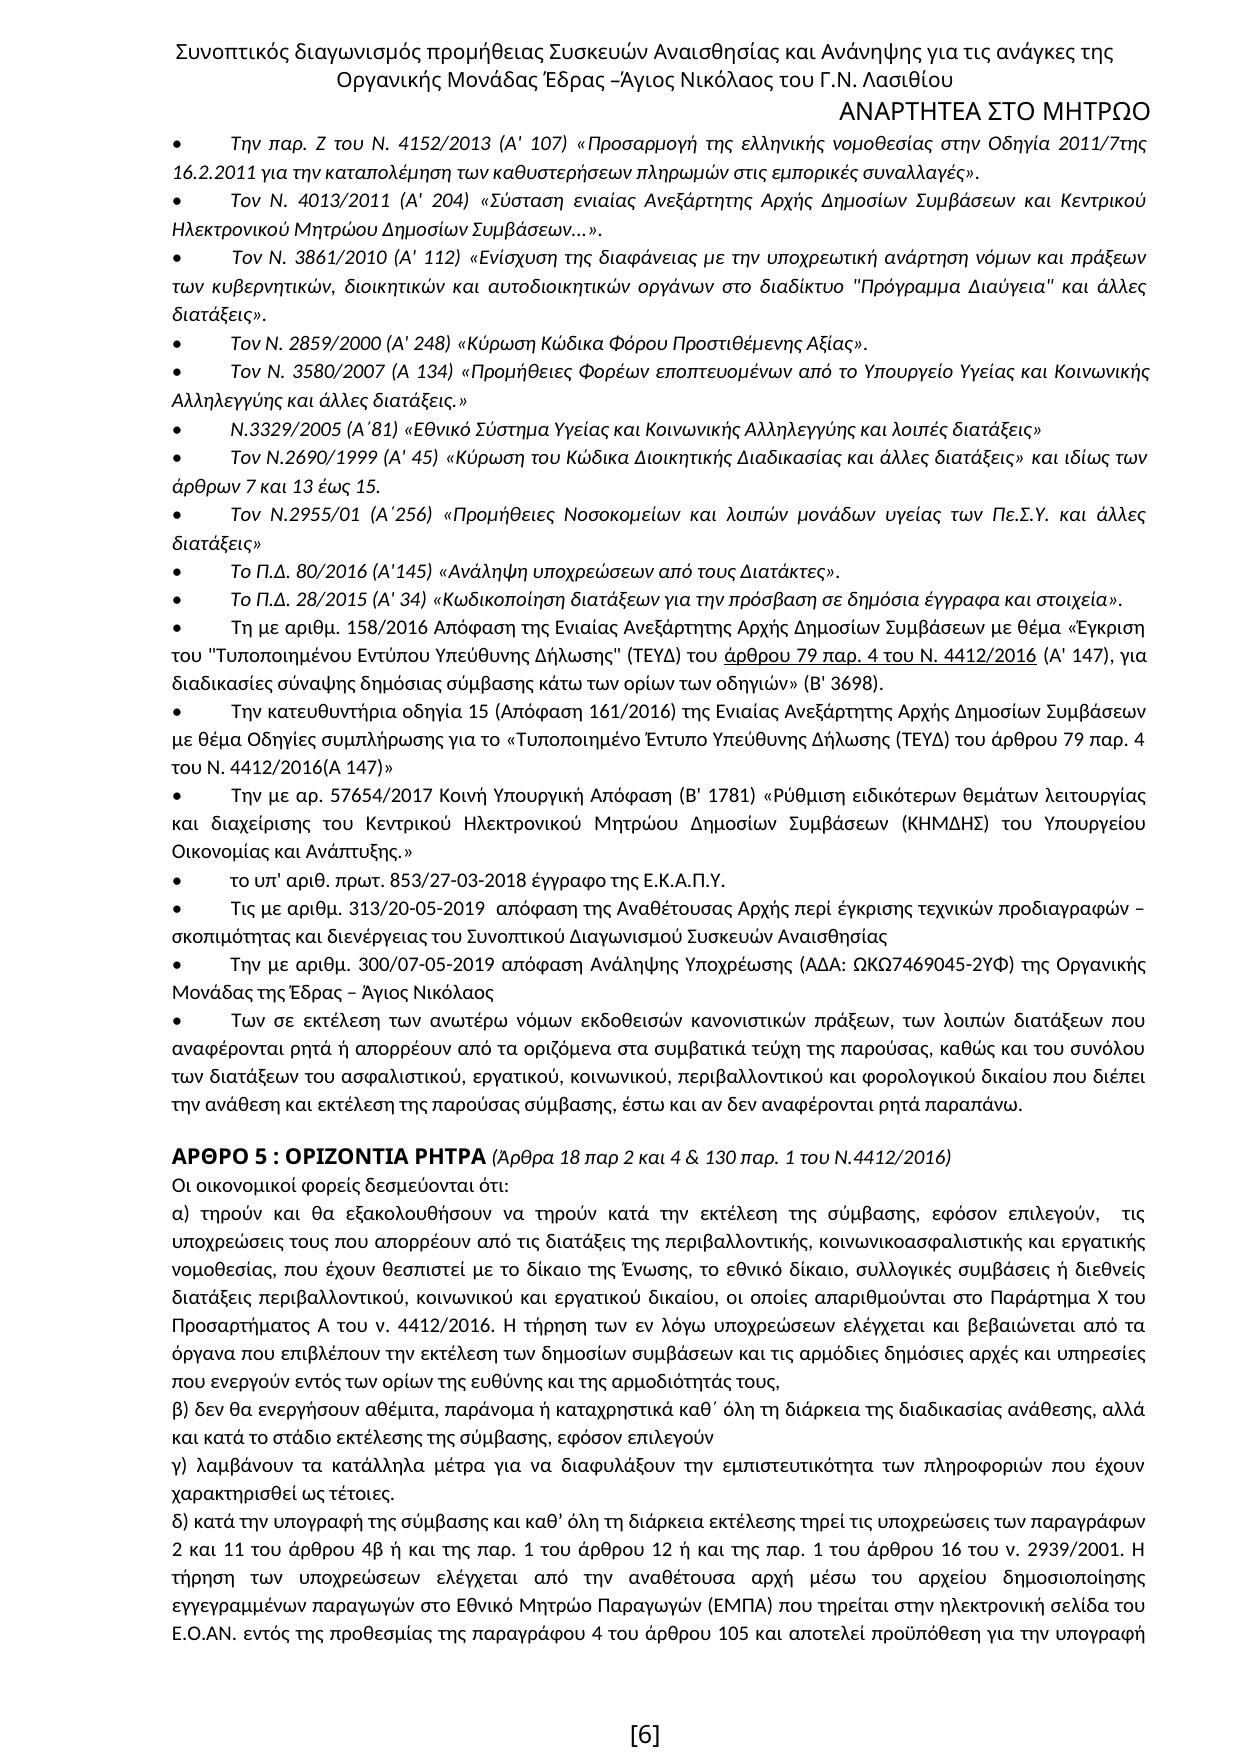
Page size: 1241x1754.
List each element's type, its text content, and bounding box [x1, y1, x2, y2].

list Το Π.Δ. 28/2015 (Α' 34) «Κωδικοποίηση διατάξεων για την πρόσβαση σε δημόσια έγγραφα και στοιχεία». [172, 584, 1147, 612]
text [172, 1506, 1147, 1646]
text Οι οικονομικοί φορείς δεσμεύονται ότι: [172, 1170, 1147, 1198]
text β) δεν θα ενεργήσουν αθέμιτα, παράνομα ή καταχρηστικά καθ΄ όλη τη διάρκεια της διαδικασίας ανάθεσης, αλλά και κατά το στάδιο εκτέλεσης της σύμβασης, εφόσον επιλεγούν [172, 1394, 1147, 1450]
list το υπ' αριθ. πρωτ. 853/27-03-2018 έγγραφο της Ε.Κ.Α.Π.Υ. [172, 864, 1147, 893]
list Τον Ν.2955/01 (Α΄256) «Προμήθειες Νοσοκομείων και λοιπών μονάδων υγείας των Πε.Σ.Υ. και άλλες διατάξεις» [172, 499, 1147, 556]
list Την με αριθμ. 300/07-05-2019 απόφαση Ανάληψης Υποχρέωσης (ΑΔΑ: ΩΚΩ7469045-2ΥΦ) της Οργανικής Μονάδας της Έδρας – Άγιος Νικόλαος [172, 949, 1147, 1005]
list Το Π.Δ. 80/2016 (Α'145) «Ανάληψη υποχρεώσεων από τους Διατάκτες». [172, 556, 1151, 584]
list Τον Ν.2690/1999 (Α' 45) «Κύρωση του Κώδικα Διοικητικής Διαδικασίας και άλλες διατάξεις» και ιδίως των άρθρων 7 και 13 έως 15. [172, 442, 1147, 499]
list Τον Ν. 4013/2011 (Α' 204) «Σύσταση ενιαίας Ανεξάρτητης Αρχής Δημοσίων Συμβάσεων και Κεντρικού Ηλεκτρονικού Μητρώου Δημοσίων Συμβάσεων...». [172, 185, 1147, 242]
list Τον Ν. 2859/2000 (Α' 248) «Κύρωση Κώδικα Φόρου Προστιθέμενης Αξίας». [172, 328, 1151, 356]
text α) τηρούν και θα εξακολουθήσουν να τηρούν κατά την εκτέλεση της σύμβασης, εφόσον επιλεγούν, τις υποχρεώσεις τους που απορρέουν από τις διατάξεις της περιβαλλοντικής, κοινωνικοασφαλιστικής και εργατικής νομοθεσίας, που έχουν θεσπιστεί με το δίκαιο της Ένωσης, το εθνικό δίκαιο, συλλογικές συμβάσεις ή διεθνείς διατάξεις περιβαλλοντικού, κοινωνικού και εργατικού δικαίου, οι οποίες απαριθμούνται στο Παράρτημα Χ του Προσαρτήματος Α του ν. 4412/2016. Η τήρηση των εν λόγω υποχρεώσεων ελέγχεται και βεβαιώνεται από τα όργανα που επιβλέπουν την εκτέλεση των δημοσίων συμβάσεων και τις αρμόδιες δημόσιες αρχές και υπηρεσίες που ενεργούν εντός των ορίων της ευθύνης και της αρμοδιότητάς τους, [172, 1198, 1147, 1394]
list Την παρ. Ζ του Ν. 4152/2013 (Α' 107) «Προσαρμογή της ελληνικής νομοθεσίας στην Οδηγία 2011/7της 16.2.2011 για την καταπολέμηση των καθυστερήσεων πληρωμών στις εμπορικές συναλλαγές». [172, 128, 1147, 185]
list Τον Ν. 3580/2007 (Α 134) «Προμήθειες Φορέων εποπτευομένων από το Υπουργείο Υγείας και Κοινωνικής Αλληλεγγύης και άλλες διατάξεις.» [172, 356, 1151, 413]
text γ) λαμβάνουν τα κατάλληλα μέτρα για να διαφυλάξουν την εμπιστευτικότητα των πληροφοριών που έχουν χαρακτηρισθεί ως τέτοιες. [172, 1450, 1147, 1506]
text ΑΡΘΡΟ 5 : ΟΡΙΖΟΝΤΙΑ ΡΗΤΡΑ (Άρθρα 18 παρ 2 και 4 & 130 παρ. 1 του Ν.4412/2016) [172, 1142, 1147, 1170]
list Τις με αριθμ. 313/20-05-2019 απόφαση της Αναθέτουσας Αρχής περί έγκρισης τεχνικών προδιαγραφών – σκοπιμότητας και διενέργειας του Συνοπτικού Διαγωνισμού Συσκευών Αναισθησίας [172, 893, 1147, 949]
list Την με αρ. 57654/2017 Κοινή Υπουργική Απόφαση (Β' 1781) «Ρύθμιση ειδικότερων θεμάτων λειτουργίας και διαχείρισης του Κεντρικού Ηλεκτρονικού Μητρώου Δημοσίων Συμβάσεων (ΚΗΜΔΗΣ) του Υπουργείου Οικονομίας και Ανάπτυξης.» [172, 780, 1147, 864]
list Ν.3329/2005 (Α΄81) «Εθνικό Σύστημα Υγείας και Κοινωνικής Αλληλεγγύης και λοιπές διατάξεις» [172, 413, 1151, 442]
list Την κατευθυντήρια οδηγία 15 (Απόφαση 161/2016) της Ενιαίας Ανεξάρτητης Αρχής Δημοσίων Συμβάσεων με θέμα Οδηγίες συμπλήρωσης για το «Τυποποιημένο Έντυπο Υπεύθυνης Δήλωσης (ΤΕΥΔ) του άρθρου 79 παρ. 4 του Ν. 4412/2016(Α 147)» [172, 696, 1147, 780]
list Τον Ν. 3861/2010 (Α' 112) «Ενίσχυση της διαφάνειας με την υποχρεωτική ανάρτηση νόμων και πράξεων των κυβερνητικών, διοικητικών και αυτοδιοικητικών οργάνων στο διαδίκτυο "Πρόγραμμα Διαύγεια" και άλλες διατάξεις». [172, 242, 1147, 328]
list Των σε εκτέλεση των ανωτέρω νόμων εκδοθεισών κανονιστικών πράξεων, των λοιπών διατάξεων που αναφέρονται ρητά ή απορρέουν από τα οριζόμενα στα συμβατικά τεύχη της παρούσας, καθώς και του συνόλου των διατάξεων του ασφαλιστικού, εργατικού, κοινωνικού, περιβαλλοντικού και φορολογικού δικαίου που διέπει την ανάθεση και εκτέλεση της παρούσας σύμβασης, έστω και αν δεν αναφέρονται ρητά παραπάνω. [172, 1005, 1147, 1117]
list Τη με αριθμ. 158/2016 Απόφαση της Ενιαίας Ανεξάρτητης Αρχής Δημοσίων Συμβάσεων με θέμα «Έγκριση του "Τυποποιημένου Εντύπου Υπεύθυνης Δήλωσης" (ΤΕΥΔ) του άρθρου 79 παρ. 4 του Ν. 4412/2016 (Α' 147), για διαδικασίες σύναψης δημόσιας σύμβασης κάτω των ορίων των οδηγιών» (Β' 3698). [172, 612, 1147, 696]
